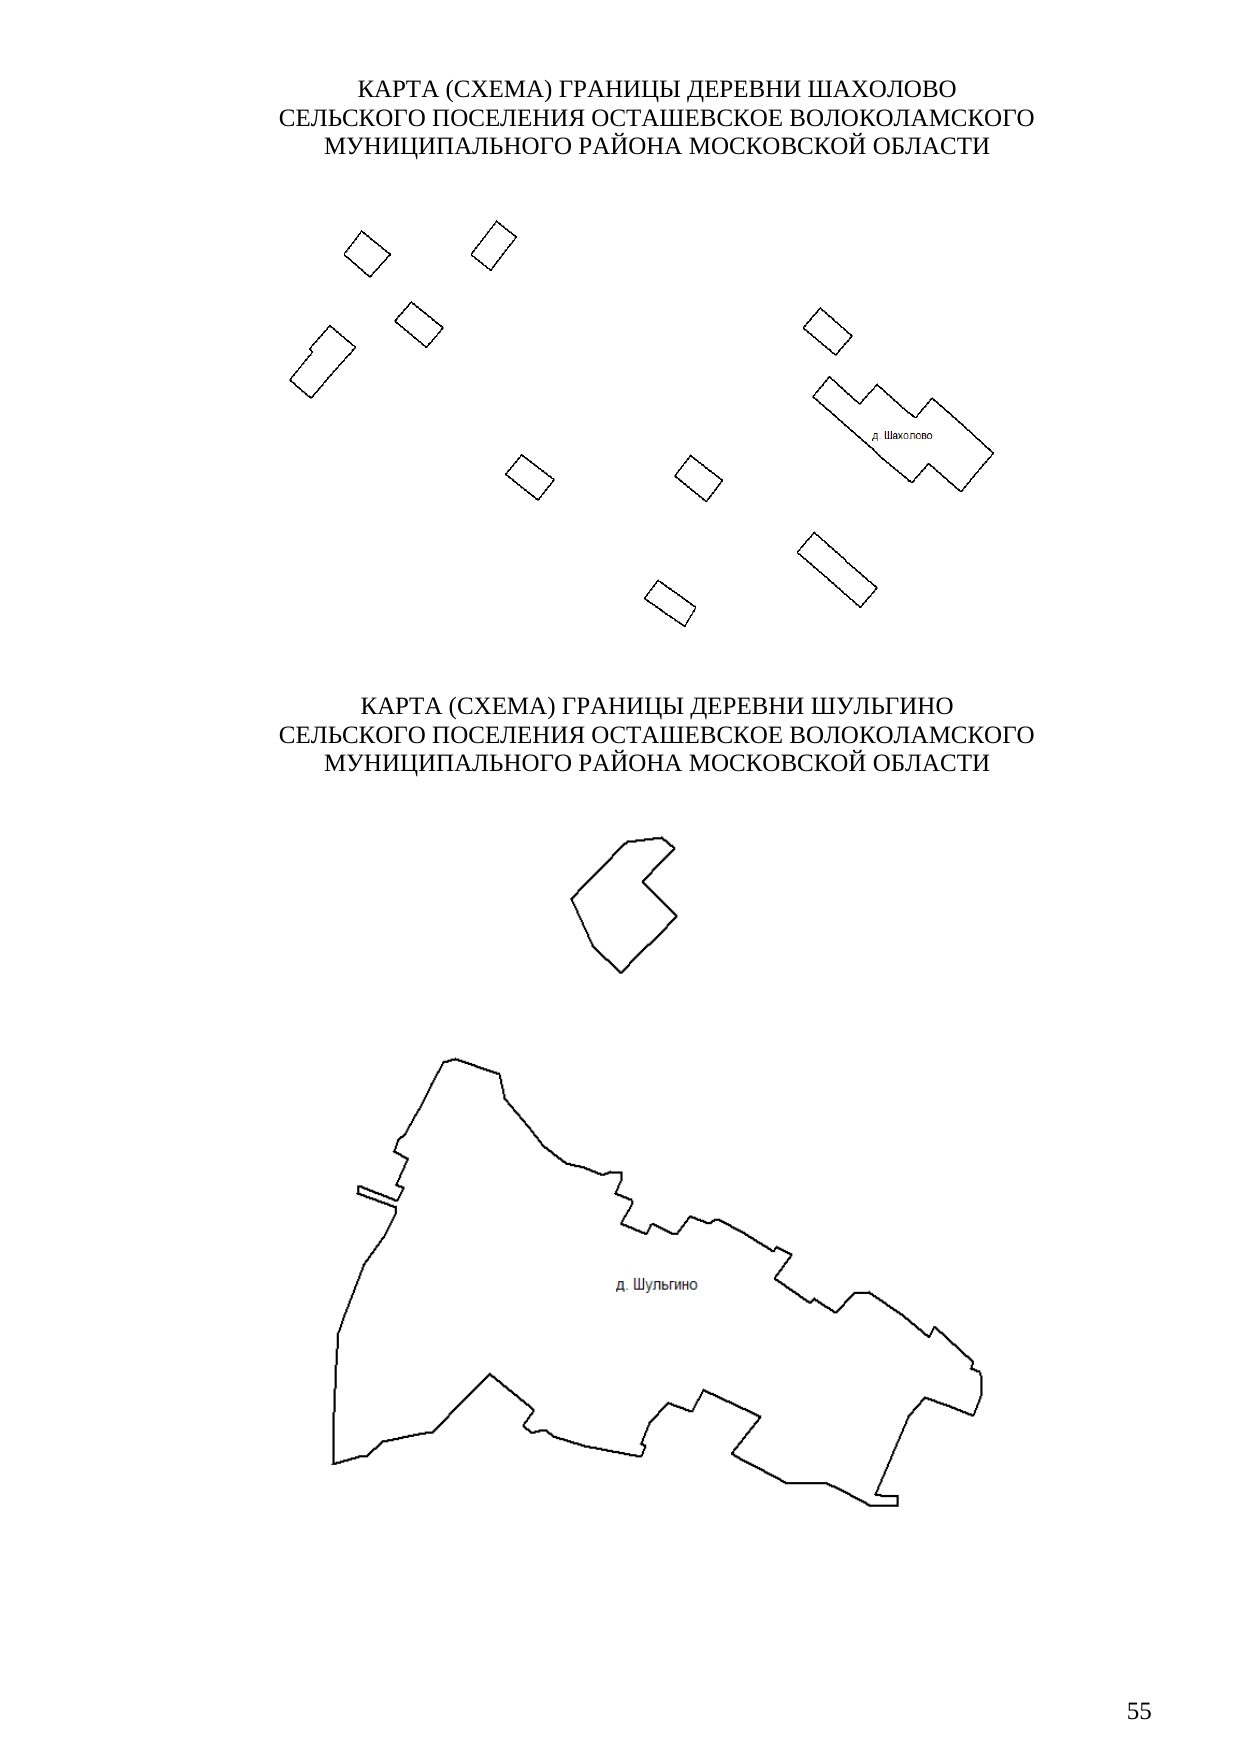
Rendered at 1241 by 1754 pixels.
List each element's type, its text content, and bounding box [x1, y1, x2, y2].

text СЕЛЬСКОГО ПОСЕЛЕНИЯ ОСТАШЕВСКОЕ ВОЛОКОЛАМСКОГО МУНИЦИПАЛЬНОГО РАЙОНА МОСКОВСКОЙ ОБЛАСТИ [162, 103, 1152, 160]
text КАРТА (СХЕМА) ГРАНИЦЫ ДЕРЕВНИ ШАХОЛОВО [162, 74, 1152, 103]
picture [271, 188, 1028, 677]
picture [282, 806, 1018, 1538]
text КАРТА (СХЕМА) ГРАНИЦЫ ДЕРЕВНИ ШУЛЬГИНО [162, 691, 1152, 720]
text СЕЛЬСКОГО ПОСЕЛЕНИЯ ОСТАШЕВСКОЕ ВОЛОКОЛАМСКОГО МУНИЦИПАЛЬНОГО РАЙОНА МОСКОВСКОЙ ОБЛАСТИ [162, 720, 1152, 777]
